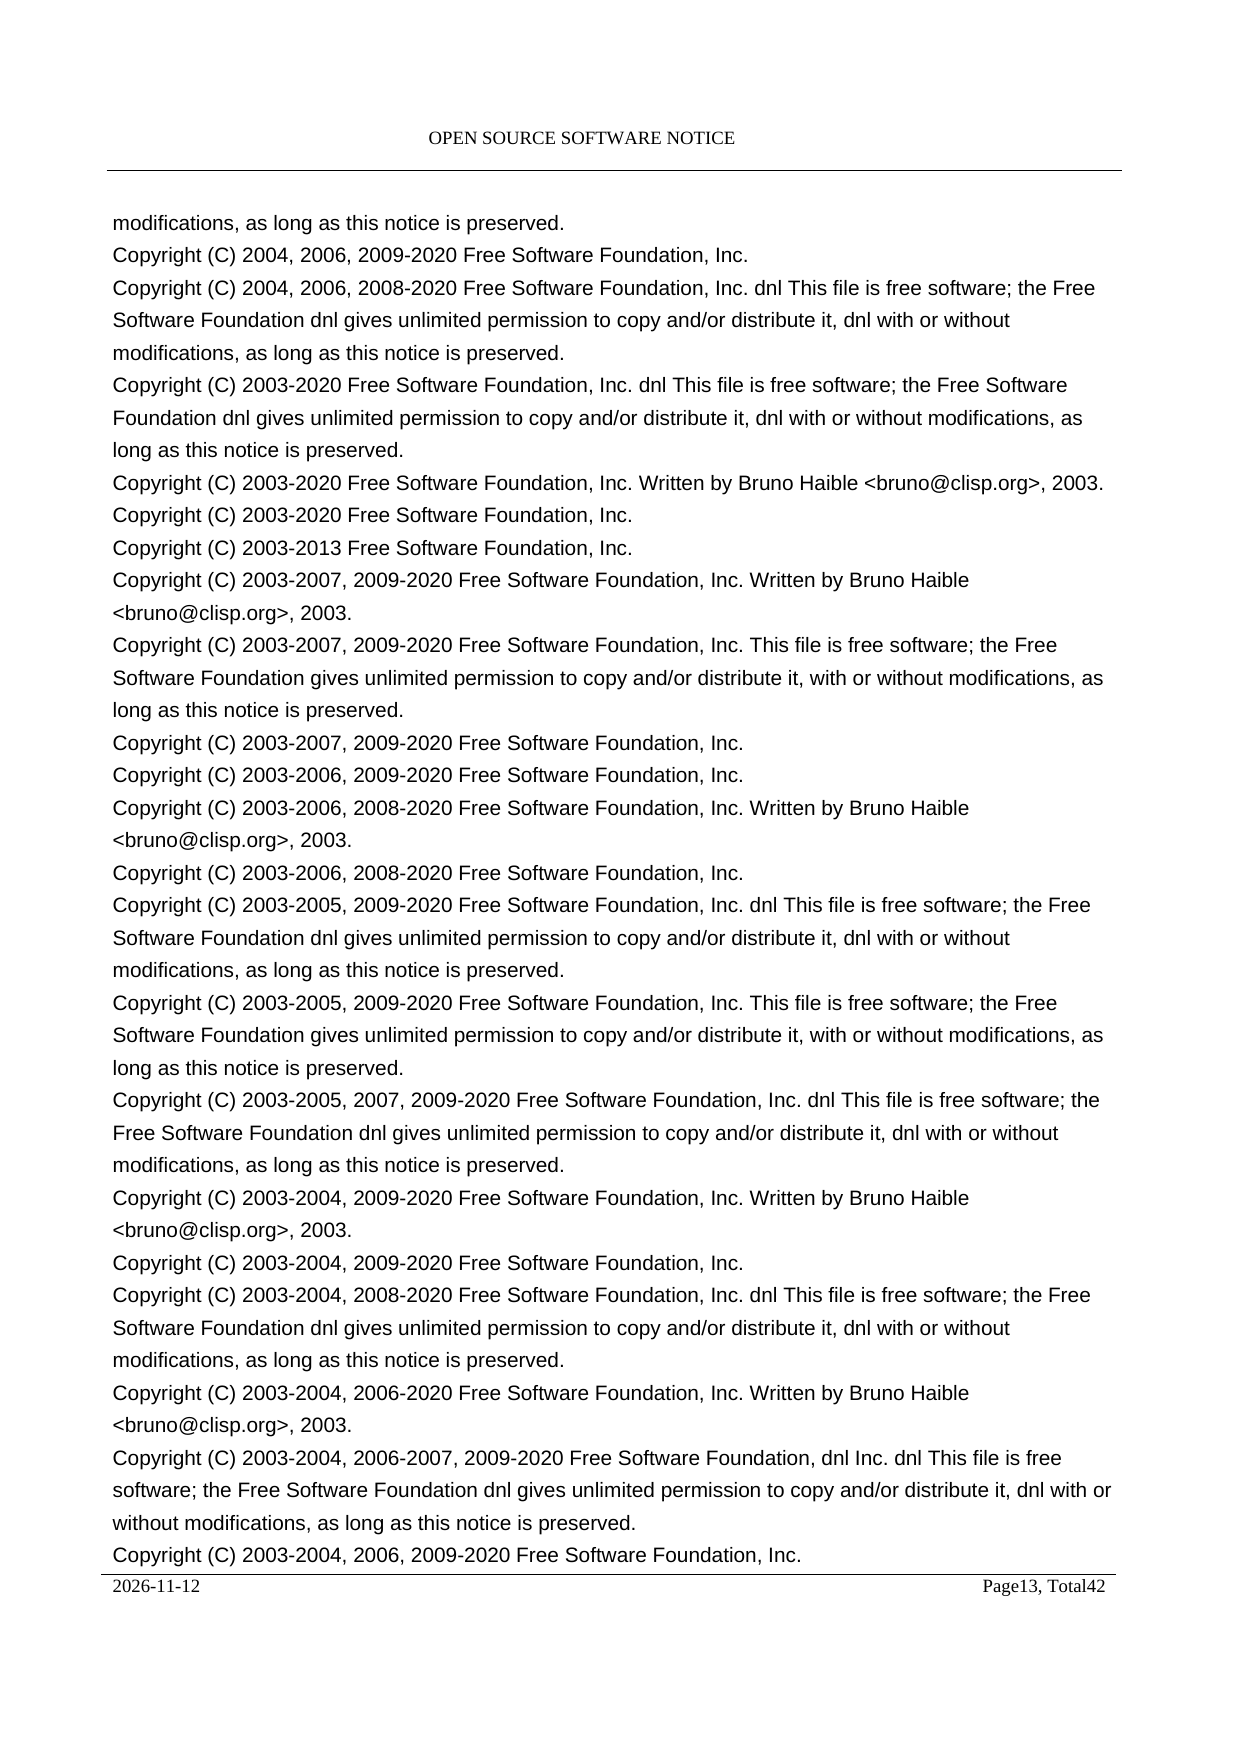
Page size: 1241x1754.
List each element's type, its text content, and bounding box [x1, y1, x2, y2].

text Copyright (C) 2003-2006, 2008-2020 Free Software Foundation, Inc. [112, 856, 1128, 889]
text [112, 206, 1128, 239]
text Copyright (C) 2003-2004, 2009-2020 Free Software Foundation, Inc. [112, 1246, 1128, 1279]
text Copyright (C) 2003-2005, 2007, 2009-2020 Free Software Foundation, Inc. dnl This file is free software; the Free Software Foundation dnl gives unlimited permission to copy and/or distribute it, dnl with or without modifications, as long as this notice is preserved. [112, 1084, 1128, 1181]
text Copyright (C) 2003-2020 Free Software Foundation, Inc. dnl This file is free software; the Free Software Foundation dnl gives unlimited permission to copy and/or distribute it, dnl with or without modifications, as long as this notice is preserved. [112, 369, 1128, 466]
text Copyright (C) 2003-2004, 2009-2020 Free Software Foundation, Inc. Written by Bruno Haible <bruno@clisp.org>, 2003. [112, 1181, 1128, 1246]
text Copyright (C) 2003-2004, 2006, 2009-2020 Free Software Foundation, Inc. [112, 1539, 1128, 1571]
text Copyright (C) 2003-2013 Free Software Foundation, Inc. [112, 531, 1128, 564]
text Copyright (C) 2003-2020 Free Software Foundation, Inc. Written by Bruno Haible <bruno@clisp.org>, 2003. [112, 466, 1128, 499]
text Copyright (C) 2003-2004, 2006-2020 Free Software Foundation, Inc. Written by Bruno Haible <bruno@clisp.org>, 2003. [112, 1376, 1128, 1441]
text Copyright (C) 2003-2006, 2008-2020 Free Software Foundation, Inc. Written by Bruno Haible <bruno@clisp.org>, 2003. [112, 791, 1128, 856]
text Copyright (C) 2003-2006, 2009-2020 Free Software Foundation, Inc. [112, 759, 1128, 791]
text Copyright (C) 2004, 2006, 2009-2020 Free Software Foundation, Inc. [112, 239, 1128, 271]
text Copyright (C) 2004, 2006, 2008-2020 Free Software Foundation, Inc. dnl This file is free software; the Free Software Foundation dnl gives unlimited permission to copy and/or distribute it, dnl with or without modifications, as long as this notice is preserved. [112, 271, 1128, 369]
text Copyright (C) 2003-2007, 2009-2020 Free Software Foundation, Inc. Written by Bruno Haible <bruno@clisp.org>, 2003. [112, 564, 1128, 629]
text Copyright (C) 2003-2005, 2009-2020 Free Software Foundation, Inc. dnl This file is free software; the Free Software Foundation dnl gives unlimited permission to copy and/or distribute it, dnl with or without modifications, as long as this notice is preserved. [112, 889, 1128, 986]
text Copyright (C) 2003-2004, 2008-2020 Free Software Foundation, Inc. dnl This file is free software; the Free Software Foundation dnl gives unlimited permission to copy and/or distribute it, dnl with or without modifications, as long as this notice is preserved. [112, 1279, 1128, 1376]
text Copyright (C) 2003-2004, 2006-2007, 2009-2020 Free Software Foundation, dnl Inc. dnl This file is free software; the Free Software Foundation dnl gives unlimited permission to copy and/or distribute it, dnl with or without modifications, as long as this notice is preserved. [112, 1441, 1128, 1539]
text Copyright (C) 2003-2005, 2009-2020 Free Software Foundation, Inc. This file is free software; the Free Software Foundation gives unlimited permission to copy and/or distribute it, with or without modifications, as long as this notice is preserved. [112, 986, 1128, 1084]
text Copyright (C) 2003-2007, 2009-2020 Free Software Foundation, Inc. [112, 726, 1128, 759]
text Copyright (C) 2003-2007, 2009-2020 Free Software Foundation, Inc. This file is free software; the Free Software Foundation gives unlimited permission to copy and/or distribute it, with or without modifications, as long as this notice is preserved. [112, 629, 1128, 726]
text Copyright (C) 2003-2020 Free Software Foundation, Inc. [112, 499, 1128, 531]
